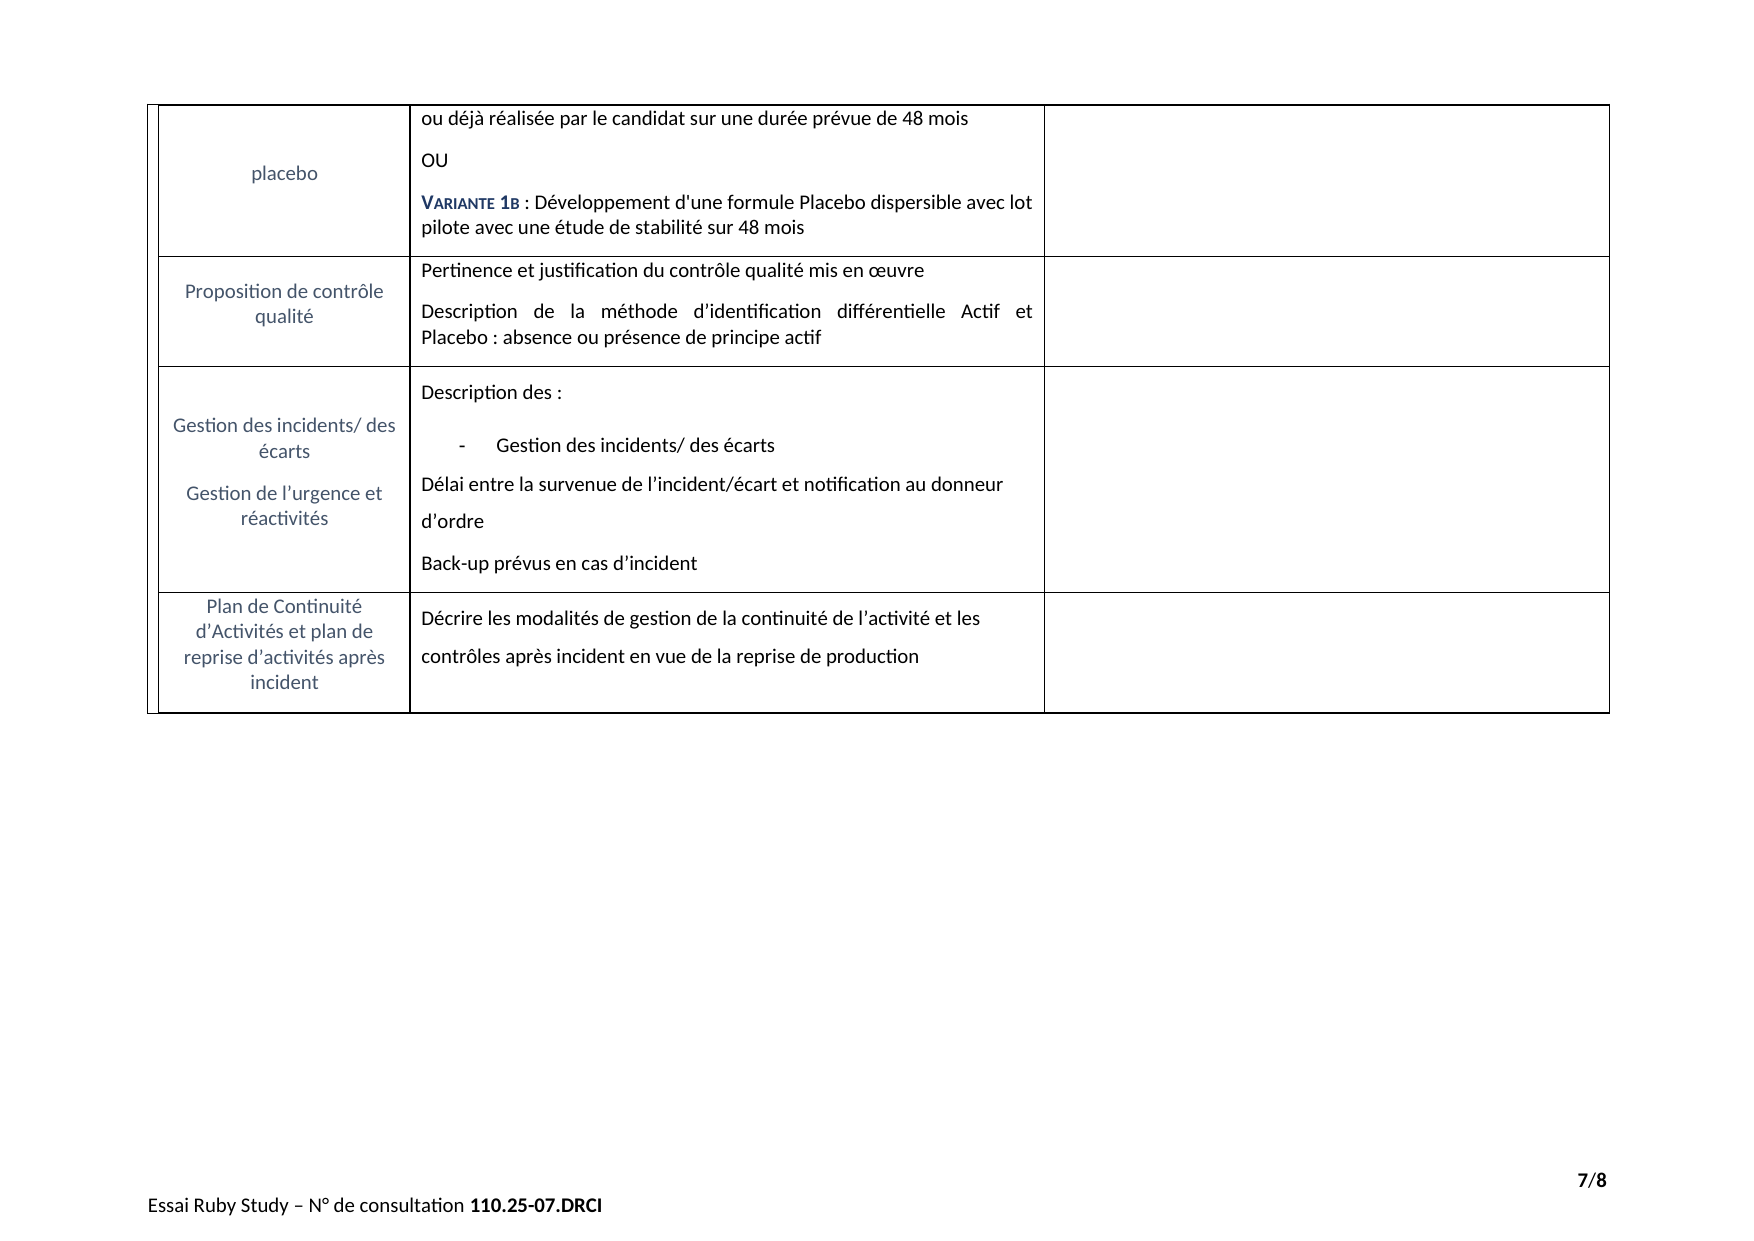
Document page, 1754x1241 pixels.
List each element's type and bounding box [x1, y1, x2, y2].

table_cell [1045, 257, 1609, 366]
table_cell [159, 106, 409, 256]
table_cell [411, 257, 1044, 366]
table_cell [148, 105, 158, 713]
table_cell [159, 257, 409, 366]
table_cell [1045, 106, 1609, 256]
table_cell [411, 106, 1044, 256]
